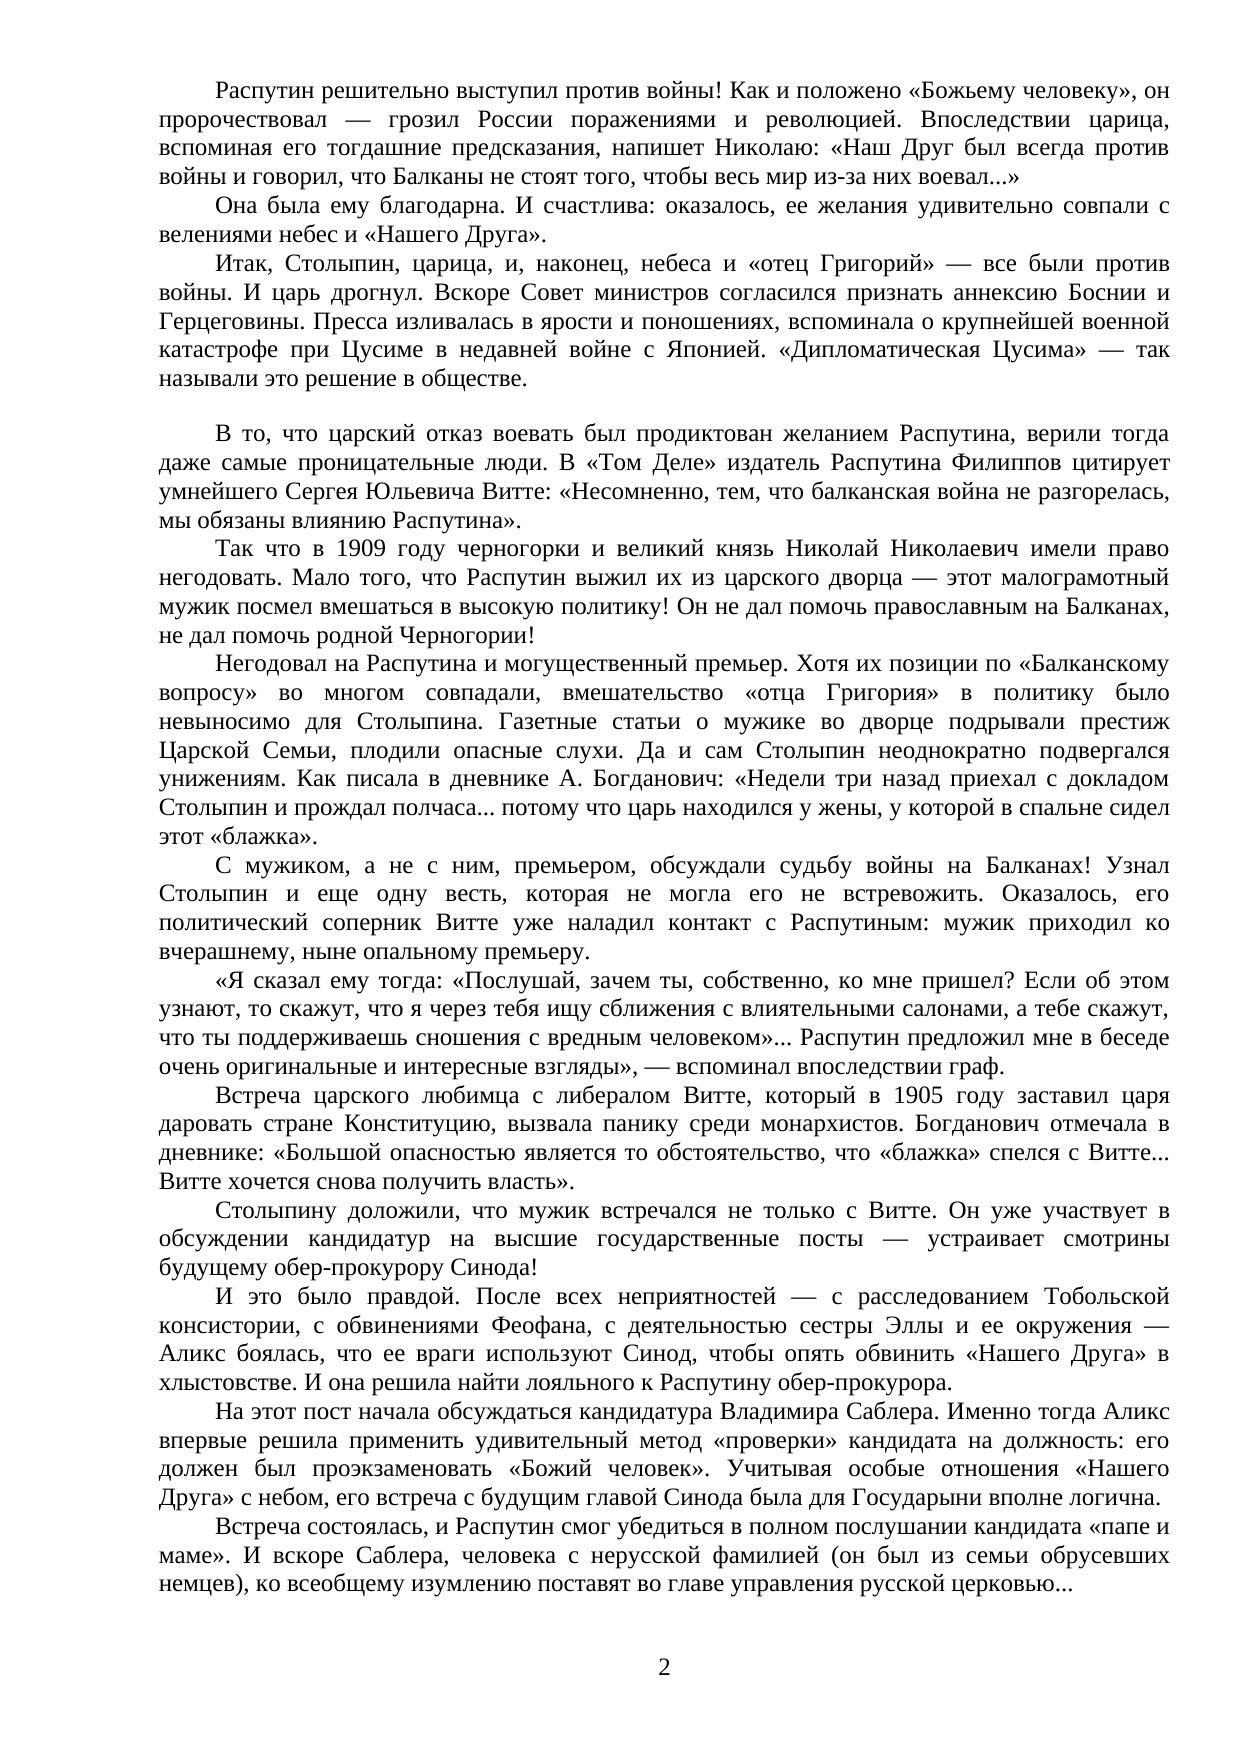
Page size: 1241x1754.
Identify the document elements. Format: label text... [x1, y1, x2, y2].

text Распутин решительно выступил против войны! Как и положено «Божьему человеку», он пророчествовал — грозил России поражениями и революцией. Впоследствии царица, вспоминая его тогдашние предсказания, напишет Николаю: «Наш Друг был всегда против войны и говорил, что Балканы не стоят того, чтобы весь мир из-за них воевал...» [158, 75, 1171, 190]
text В то, что царский отказ воевать был продиктован желанием Распутина, верили тогда даже самые проницательные люди. В «Том Деле» издатель Распутина Филиппов цитирует умнейшего Сергея Юльевича Витте: «Несомненно, тем, что балканская война не разгорелась, мы обязаны влиянию Распутина». [158, 418, 1171, 533]
text «Я сказал ему тогда: «Послушай, зачем ты, собственно, ко мне пришел? Если об этом узнают, то скажут, что я через тебя ищу сближения с влиятельными салонами, а тебе скажут, что ты поддерживаешь сношения с вредным человеком»... Распутин предложил мне в беседе очень оригинальные и интересные взгляды», — вспоминал впоследствии граф. [158, 965, 1171, 1080]
text С мужиком, а не с ним, премьером, обсуждали судьбу войны на Балканах! Узнал Столыпин и еще одну весть, которая не могла его не встревожить. Оказалось, его политический соперник Витте уже наладил контакт с Распутиным: мужик приходил ко вчерашнему, ныне опальному премьеру. [158, 850, 1171, 965]
text Она была ему благодарна. И счастлива: оказалось, ее желания удивительно совпали с велениями небес и «Нашего Друга». [158, 190, 1171, 247]
text Негодовал на Распутина и могущественный премьер. Хотя их позиции по «Балканскому вопросу» во многом совпадали, вмешательство «отца Григория» в политику было невыносимо для Столыпина. Газетные статьи о мужике во дворце подрывали престиж Царской Семьи, плодили опасные слухи. Да и сам Столыпин неоднократно подвергался унижениям. Как писала в дневнике А. Богданович: «Недели три назад приехал с докладом Столыпин и прождал полчаса... потому что царь находился у жены, у которой в спальне сидел этот «блажка». [158, 648, 1171, 850]
text Столыпину доложили, что мужик встречался не только с Витте. Он уже участвует в обсуждении кандидатур на высшие государственные посты — устраивает смотрины будущему обер-прокурору Синода! [158, 1195, 1171, 1281]
text На этот пост начала обсуждаться кандидатура Владимира Саблера. Именно тогда Аликс впервые решила применить удивительный метод «проверки» кандидата на должность: его должен был проэкзаменовать «Божий человек». Учитывая особые отношения «Нашего Друга» с небом, его встреча с будущим главой Синода была для Государыни вполне логична. [158, 1396, 1171, 1511]
text Встреча царского любимца с либералом Витте, который в 1905 году заставил царя даровать стране Конституцию, вызвала панику среди монархистов. Богданович отмечала в дневнике: «Большой опасностью является то обстоятельство, что «блажка» спелся с Витте... Витте хочется снова получить власть». [158, 1080, 1171, 1195]
text Так что в 1909 году черногорки и великий князь Николай Николаевич имели право негодовать. Мало того, что Распутин выжил их из царского дворца — этот малограмотный мужик посмел вмешаться в высокую политику! Он не дал помочь православным на Балканах, не дал помочь родной Черногории! [158, 533, 1171, 648]
text Встреча состоялась, и Распутин смог убедиться в полном послушании кандидата «папе и маме». И вскоре Саблера, человека с нерусской фамилией (он был из семьи обрусевших немцев), ко всеобщему изумлению поставят во главе управления русской церковью... [158, 1511, 1171, 1597]
text Итак, Столыпин, царица, и, наконец, небеса и «отец Григорий» — все были против войны. И царь дрогнул. Вскоре Совет министров согласился признать аннексию Боснии и Герцеговины. Пресса изливалась в ярости и поношениях, вспоминала о крупнейшей военной катастрофе при Цусиме в недавней войне с Японией. «Дипломатическая Цусима» — так называли это решение в обществе. [158, 248, 1171, 392]
text И это было правдой. После всех неприятностей — с расследованием Тобольской консистории, с обвинениями Феофана, с деятельностью сестры Эллы и ее окружения — Аликс боялась, что ее враги используют Синод, чтобы опять обвинить «Нашего Друга» в хлыстовстве. И она решила найти лояльного к Распутину обер-прокурора. [158, 1281, 1171, 1396]
